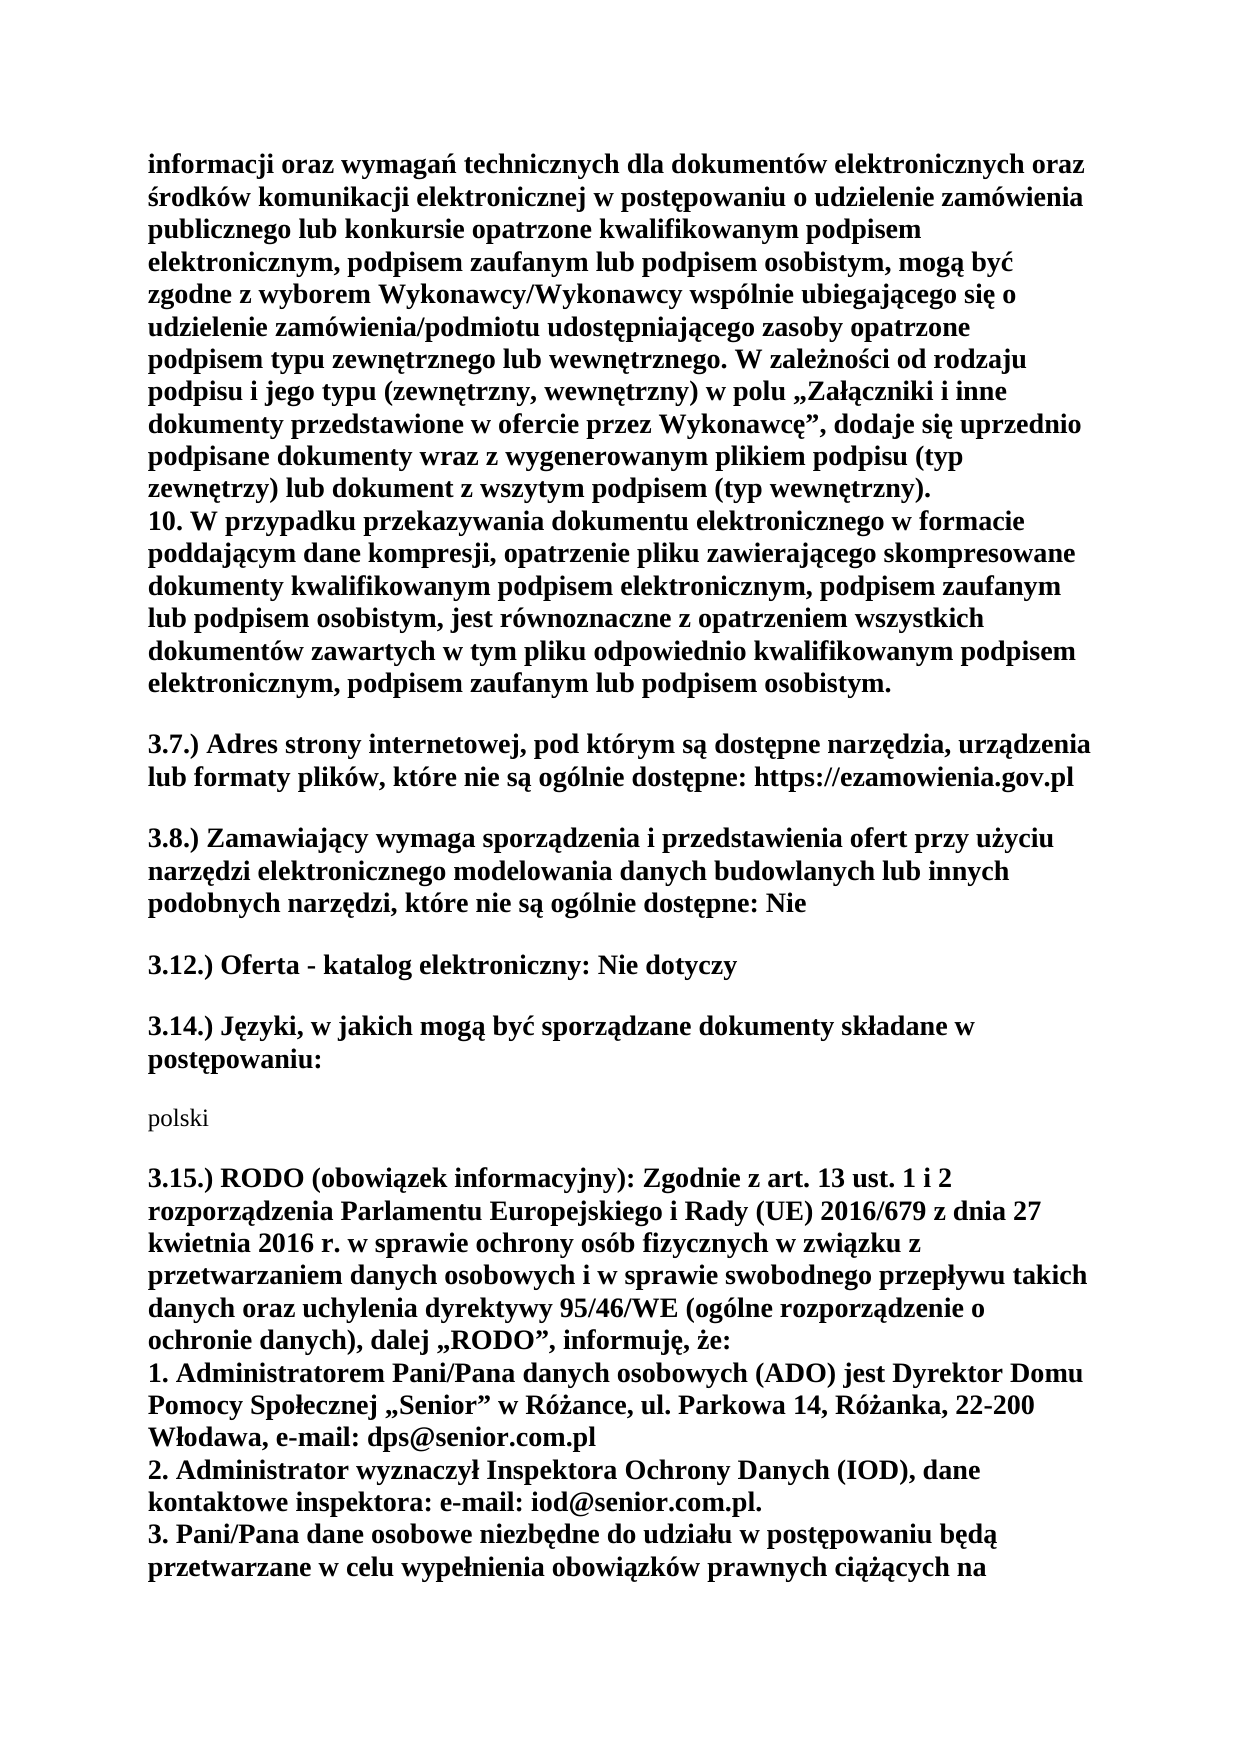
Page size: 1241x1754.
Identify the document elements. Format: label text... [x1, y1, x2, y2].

text 3.8.) Zamawiający wymaga sporządzenia i przedstawienia ofert przy użyciu narzędzi elektronicznego modelowania danych budowlanych lub innych podobnych narzędzi, które nie są ogólnie dostępne: Nie [148, 821, 1093, 919]
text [148, 1161, 1093, 1582]
text 3.12.) Oferta - katalog elektroniczny: Nie dotyczy [148, 948, 1093, 980]
text 3.14.) Języki, w jakich mogą być sporządzane dokumenty składane w postępowaniu: [148, 1009, 1093, 1074]
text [148, 148, 1093, 698]
text 3.7.) Adres strony internetowej, pod którym są dostępne narzędzia, urządzenia lub formaty plików, które nie są ogólnie dostępne: https://ezamowienia.gov.pl [148, 727, 1093, 792]
text polski [148, 1103, 1093, 1132]
